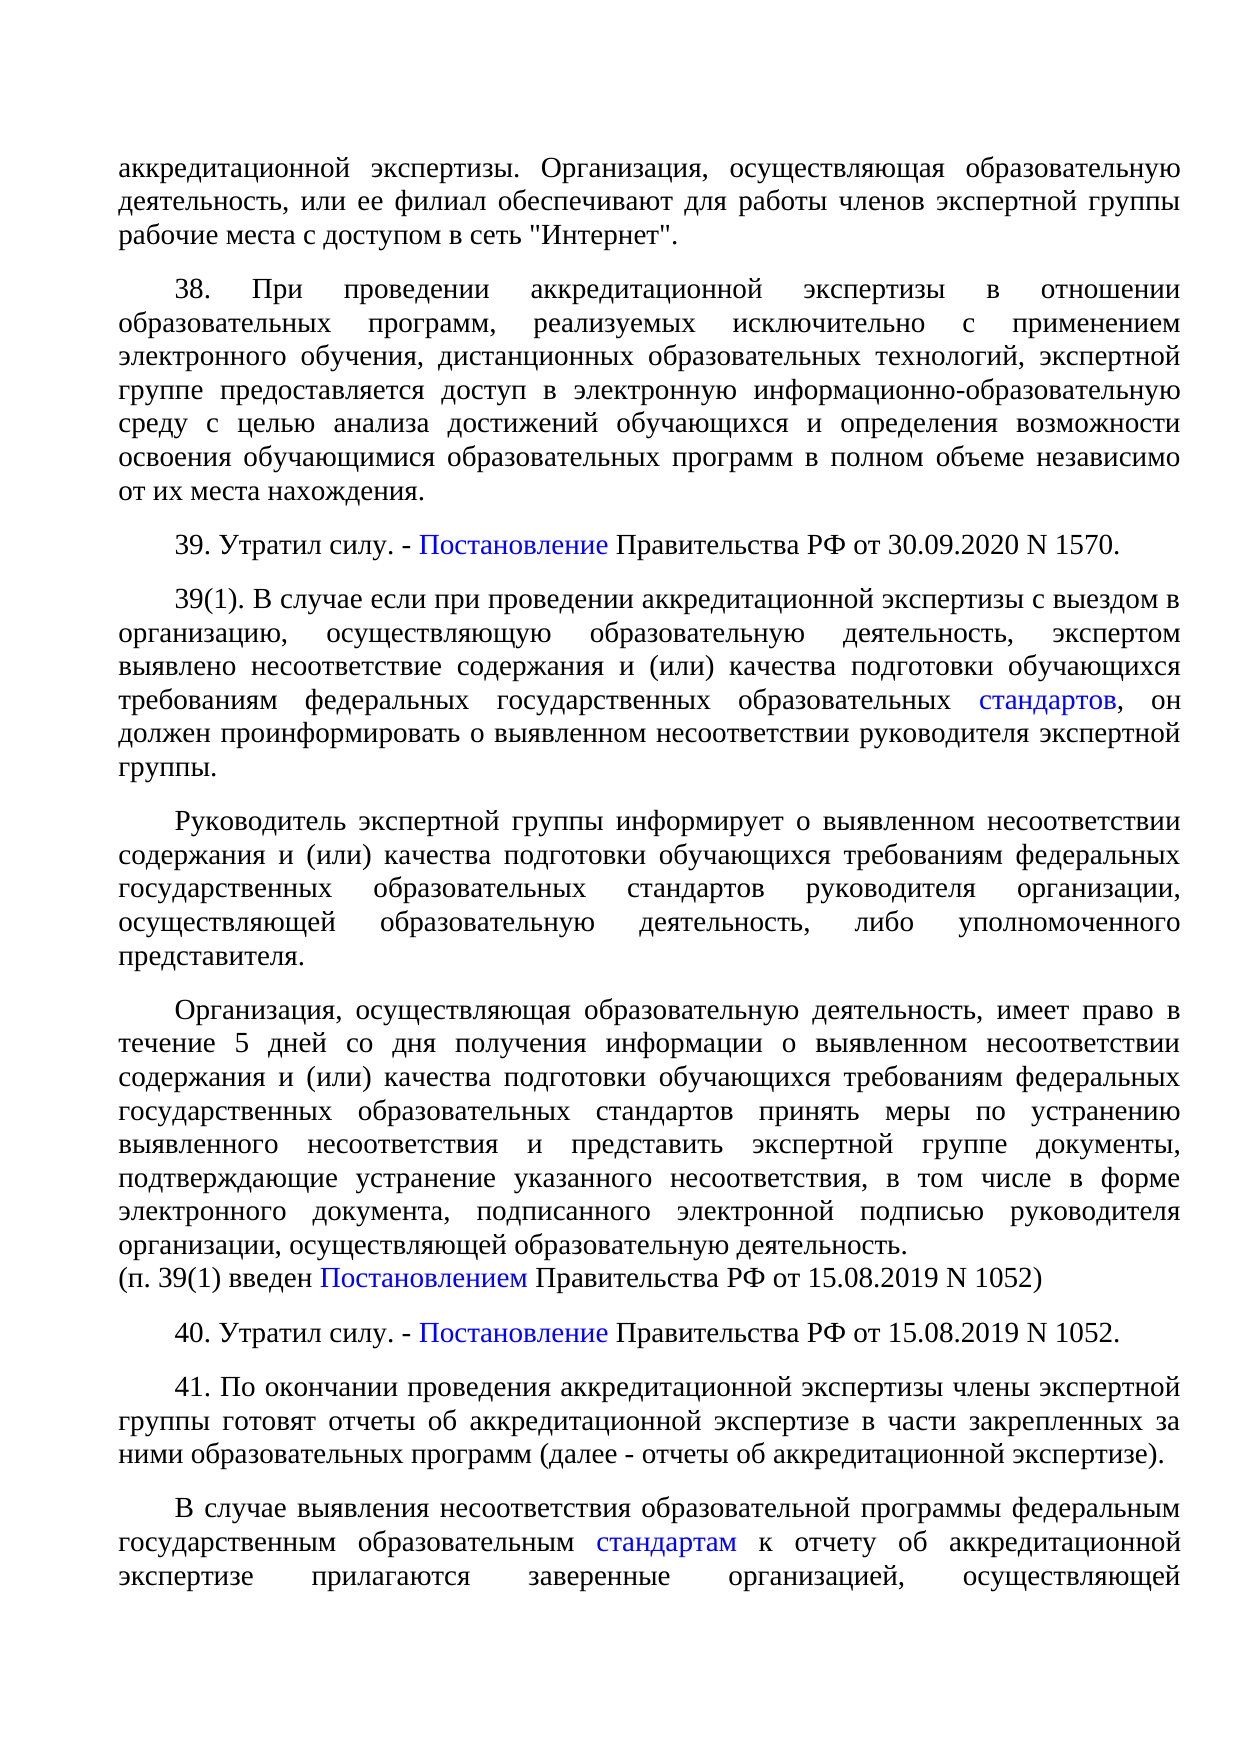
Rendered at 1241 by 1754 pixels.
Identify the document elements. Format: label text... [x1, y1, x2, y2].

text 40. Утратил силу. - Постановление Правительства РФ от 15.08.2019 N 1052. [118, 1315, 1181, 1348]
text Руководитель экспертной группы информирует о выявленном несоответствии содержания и (или) качества подготовки обучающихся требованиям федеральных государственных образовательных стандартов руководителя организации, осуществляющей образовательную деятельность, либо уполномоченного представителя. [118, 803, 1181, 971]
text 41. По окончании проведения аккредитационной экспертизы члены экспертной группы готовят отчеты об аккредитационной экспертизе в части закрепленных за ними образовательных программ (далее - отчеты об аккредитационной экспертизе). [118, 1369, 1181, 1470]
text 39(1). В случае если при проведении аккредитационной экспертизы с выездом в организацию, осуществляющую образовательную деятельность, экспертом выявлено несоответствие содержания и (или) качества подготовки обучающихся требованиям федеральных государственных образовательных стандартов, он должен проинформировать о выявленном несоответствии руководителя экспертной группы. [118, 581, 1181, 783]
text (п. 39(1) введен Постановлением Правительства РФ от 15.08.2019 N 1052) [118, 1260, 1181, 1294]
text 38. При проведении аккредитационной экспертизы в отношении образовательных программ, реализуемых исключительно с применением электронного обучения, дистанционных образовательных технологий, экспертной группе предоставляется доступ в электронную информационно-образовательную среду с целью анализа достижений обучающихся и определения возможности освоения обучающимися образовательных программ в полном объеме независимо от их места нахождения. [118, 271, 1181, 506]
text 39. Утратил силу. - Постановление Правительства РФ от 30.09.2020 N 1570. [118, 527, 1181, 561]
text Организация, осуществляющая образовательную деятельность, имеет право в течение 5 дней со дня получения информации о выявленном несоответствии содержания и (или) качества подготовки обучающихся требованиям федеральных государственных образовательных стандартов принять меры по устранению выявленного несоответствия и представить экспертной группе документы, подтверждающие устранение указанного несоответствия, в том числе в форме электронного документа, подписанного электронной подписью руководителя организации, осуществляющей образовательную деятельность. [118, 992, 1181, 1260]
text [118, 150, 1181, 251]
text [118, 1491, 1181, 1591]
